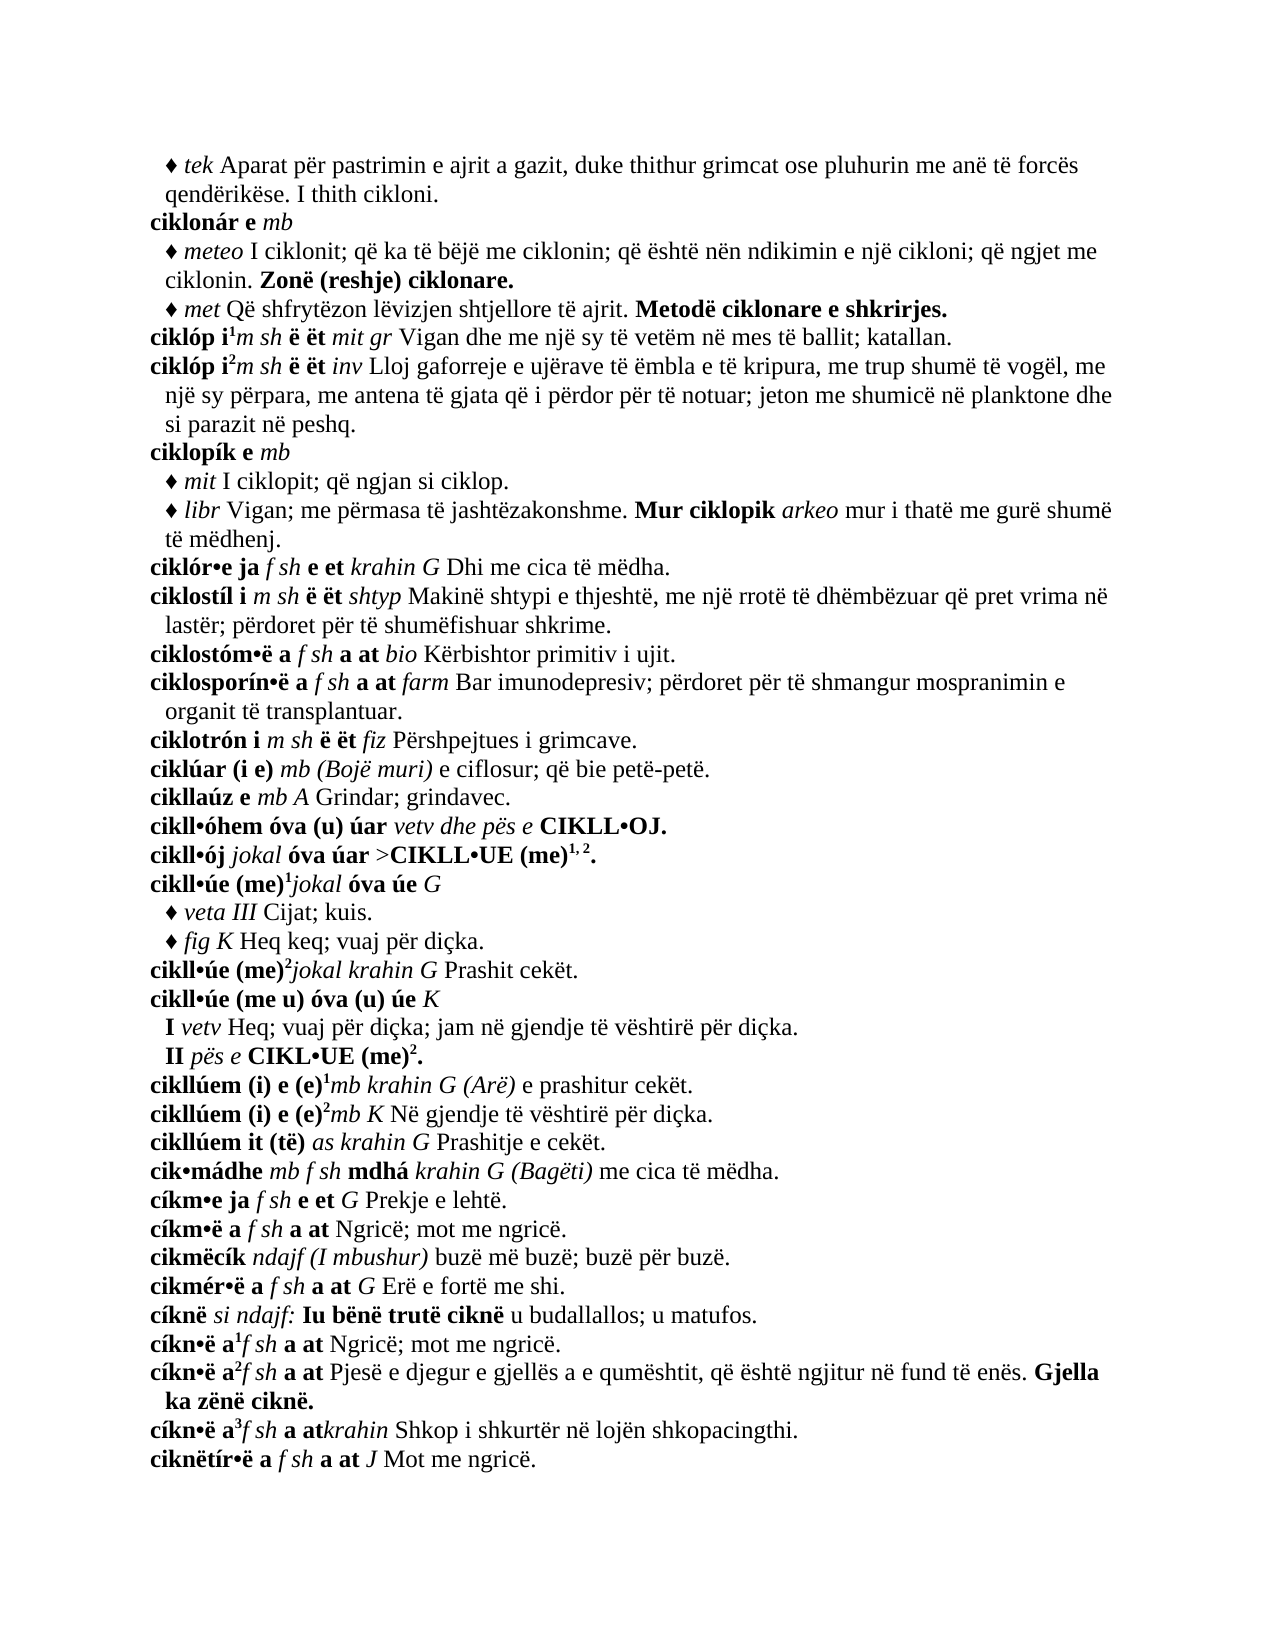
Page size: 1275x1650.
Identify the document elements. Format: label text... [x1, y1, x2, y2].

text ♦ met Që shfrytëzon lëvizjen shtjellore të ajrit. Metodë ciklonare e shkrirjes. [150, 294, 1120, 322]
text ciklóp i1m sh ë ët mit gr Vigan dhe me një sy të vetëm në mes të ballit; katallan. [150, 322, 1120, 351]
text ♦ mit I ciklopit; që ngjan si ciklop. [150, 466, 1120, 495]
text cíkn•ë a1f sh a at Ngricë; mot me ngricë. [150, 1329, 1120, 1357]
text cikllaúz e mb A Grindar; grindavec. [150, 782, 1120, 811]
text ciklostíl i m sh ë ët shtyp Makinë shtypi e thjeshtë, me një rrotë të dhëmbëzuar që pret vrima në lastër; përdoret për të shumëfishuar shkrime. [150, 581, 1120, 639]
text ciklonár e mb [150, 207, 1120, 236]
text ciklotrón i m sh ë ët fiz Përshpejtues i grimcave. [150, 725, 1120, 754]
text cikmëcík ndajf (I mbushur) buzë më buzë; buzë për buzë. [150, 1242, 1120, 1271]
text cikmér•ë a f sh a at G Erë e fortë me shi. [150, 1271, 1120, 1300]
text cíkm•ë a f sh a at Ngricë; mot me ngricë. [150, 1214, 1120, 1242]
text cikllúem (i) e (e)1mb krahin G (Arë) e prashitur cekët. [150, 1070, 1120, 1099]
text cíkn•ë a2f sh a at Pjesë e djegur e gjellës a e qumështit, që është ngjitur në fund të enës. Gjella ka zënë ciknë. [150, 1357, 1120, 1415]
text ciklosporín•ë a f sh a at farm Bar imunodepresiv; përdoret për të shmangur mospranimin e organit të transplantuar. [150, 667, 1120, 725]
text cikll•úe (me)1jokal óva úe G [150, 869, 1120, 897]
text ciklúar (i e) mb (Bojë muri) e ciflosur; që bie petë-petë. [150, 754, 1120, 782]
text ♦ veta III Cijat; kuis. [150, 897, 1120, 926]
text cik•mádhe mb f sh mdhá krahin G (Bagëti) me cica të mëdha. [150, 1156, 1120, 1185]
text cíkn•ë a3f sh a atkrahin Shkop i shkurtër në lojën shkopacingthi. [150, 1415, 1120, 1444]
text cíknë si ndajf: Iu bënë trutë ciknë u budallallos; u matufos. [150, 1300, 1120, 1329]
text ciklór•e ja f sh e et krahin G Dhi me cica të mëdha. [150, 552, 1120, 581]
text ♦ tek Aparat për pastrimin e ajrit a gazit, duke thithur grimcat ose pluhurin me anë të forcës qendërikëse. I thith cikloni. [150, 150, 1120, 207]
text ciklostóm•ë a f sh a at bio Kërbishtor primitiv i ujit. [150, 639, 1120, 667]
text ♦ fig K Heq keq; vuaj për diçka. [150, 926, 1120, 955]
text II pës e CIKL•UE (me)2. [150, 1041, 1120, 1070]
text cikll•óhem óva (u) úar vetv dhe pës e CIKLL•OJ. [150, 811, 1120, 840]
text ♦ libr Vigan; me përmasa të jashtëzakonshme. Mur ciklopik arkeo mur i thatë me gurë shumë të mëdhenj. [150, 495, 1120, 552]
text cikll•úe (me u) óva (u) úe K [150, 984, 1120, 1012]
text cikllúem it (të) as krahin G Prashitje e cekët. [150, 1127, 1120, 1156]
text cikllúem (i) e (e)2mb K Në gjendje të vështirë për diçka. [150, 1099, 1120, 1127]
text cíkm•e ja f sh e et G Prekje e lehtë. [150, 1185, 1120, 1214]
text ciklóp i2m sh ë ët inv Lloj gaforreje e ujërave të ëmbla e të kripura, me trup shumë të vogël, me një sy përpara, me antena të gjata që i përdor për të notuar; jeton me shumicë në planktone dhe si parazit në peshq. [150, 351, 1120, 437]
text ciklopík e mb [150, 437, 1120, 466]
text ♦ meteo I ciklonit; që ka të bëjë me ciklonin; që është nën ndikimin e një cikloni; që ngjet me ciklonin. Zonë (reshje) ciklonare. [150, 236, 1120, 294]
text cikll•ój jokal óva úar >CIKLL•UE (me)1, 2. [150, 840, 1120, 869]
text I vetv Heq; vuaj për diçka; jam në gjendje të vështirë për diçka. [150, 1012, 1120, 1041]
text ciknëtír•ë a f sh a at J Mot me ngricë. [150, 1444, 1120, 1472]
text cikll•úe (me)2jokal krahin G Prashit cekët. [150, 955, 1120, 984]
